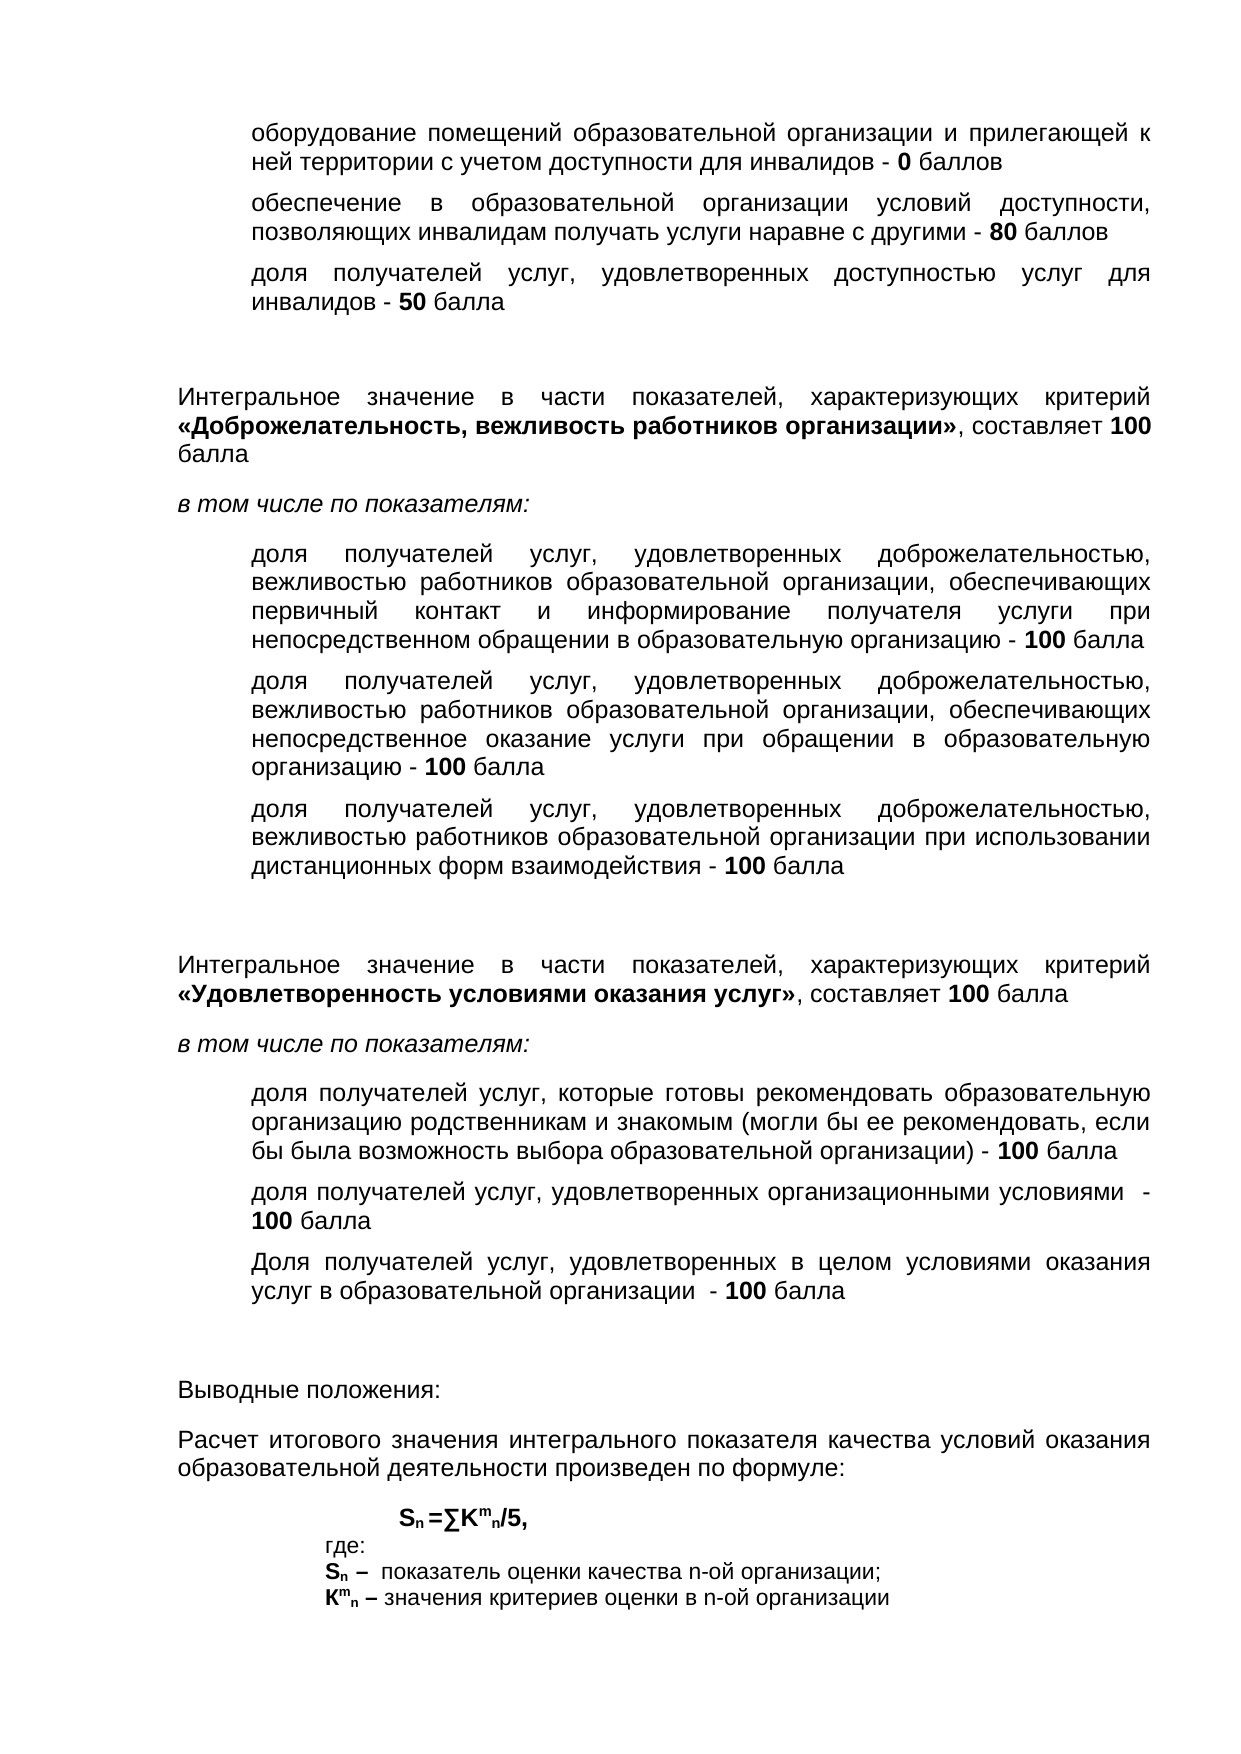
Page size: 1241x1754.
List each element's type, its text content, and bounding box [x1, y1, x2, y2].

text доля получателей услуг, удовлетворенных доброжелательностью, вежливостью работников образовательной организации при использовании дистанционных форм взаимодействия - 100 балла [251, 793, 1152, 880]
text доля получателей услуг, удовлетворенных доброжелательностью, вежливостью работников образовательной организации, обеспечивающих непосредственное оказание услуги при обращении в образовательную организацию - 100 балла [251, 666, 1152, 781]
text Sn =∑Kmn/5, [398, 1503, 1152, 1532]
text Интегральное значение в части показателей, характеризующих критерий «Удовлетворенность условиями оказания услуг», составляет 100 балла [177, 950, 1152, 1008]
text оборудование помещений образовательной организации и прилегающей к ней территории с учетом доступности для инвалидов - 0 баллов [251, 118, 1152, 176]
text доля получателей услуг, которые готовы рекомендовать образовательную организацию родственникам и знакомым (могли бы ее рекомендовать, если бы была возможность выбора образовательной организации) - 100 балла [251, 1078, 1152, 1164]
text Кmn – значения критериев оценки в n-ой организации [325, 1584, 1152, 1611]
text Расчет итогового значения интегрального показателя качества условий оказания образовательной деятельности произведен по формуле: [177, 1424, 1152, 1482]
text обеспечение в образовательной организации условий доступности, позволяющих инвалидам получать услуги наравне с другими - 80 баллов [251, 188, 1152, 246]
text Выводные положения: [177, 1375, 1152, 1404]
text Доля получателей услуг, удовлетворенных в целом условиями оказания услуг в образовательной организации - 100 балла [251, 1247, 1152, 1304]
text Sn – показатель оценки качества n-ой организации; [325, 1558, 1152, 1584]
text где: [325, 1532, 1152, 1558]
text доля получателей услуг, удовлетворенных доброжелательностью, вежливостью работников образовательной организации, обеспечивающих первичный контакт и информирование получателя услуги при непосредственном обращении в образовательную организацию - 100 балла [251, 538, 1152, 653]
text в том числе по показателям: [177, 1029, 1152, 1057]
text доля получателей услуг, удовлетворенных доступностью услуг для инвалидов - 50 балла [251, 258, 1152, 316]
text Интегральное значение в части показателей, характеризующих критерий «Доброжелательность, вежливость работников организации», составляет 100 балла [177, 382, 1152, 468]
text в том числе по показателям: [177, 489, 1152, 518]
text доля получателей услуг, удовлетворенных организационными условиями - 100 балла [251, 1177, 1152, 1234]
